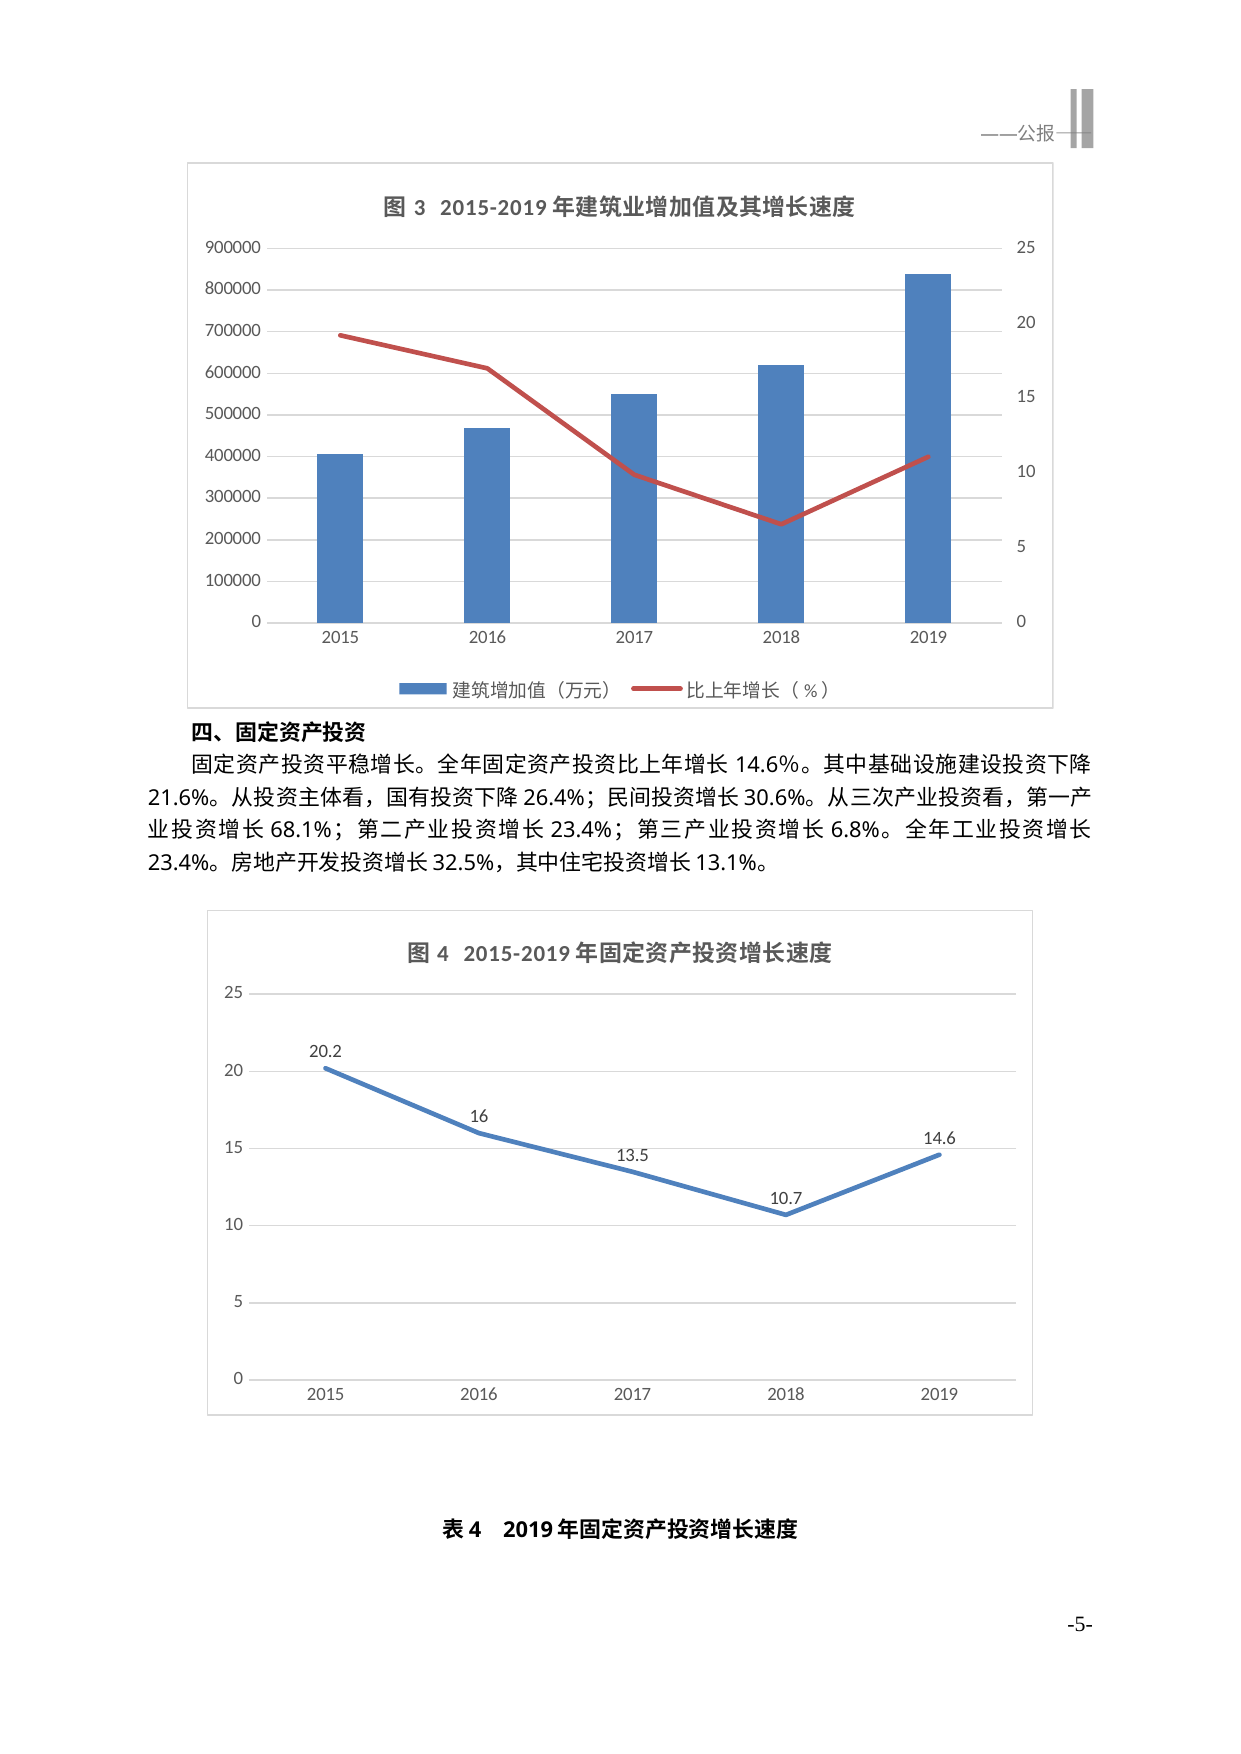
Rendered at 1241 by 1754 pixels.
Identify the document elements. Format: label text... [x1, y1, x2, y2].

text 四、固定资产投资 [148, 714, 1092, 747]
text 固定资产投资平稳增长。全年固定资产投资比上年增长14.6％。其中基础设施建设投资下降21.6%。从投资主体看，国有投资下降26.4%；民间投资增长30.6%。从三次产业投资看，第一产业投资增长68.1%；第二产业投资增长23.4%；第三产业投资增长6.8%。全年工业投资增长23.4%。房地产开发投资增长32.5%，其中住宅投资增长13.1%。 [148, 747, 1092, 877]
text 表4 2019年固定资产投资增长速度 [148, 1512, 1092, 1544]
